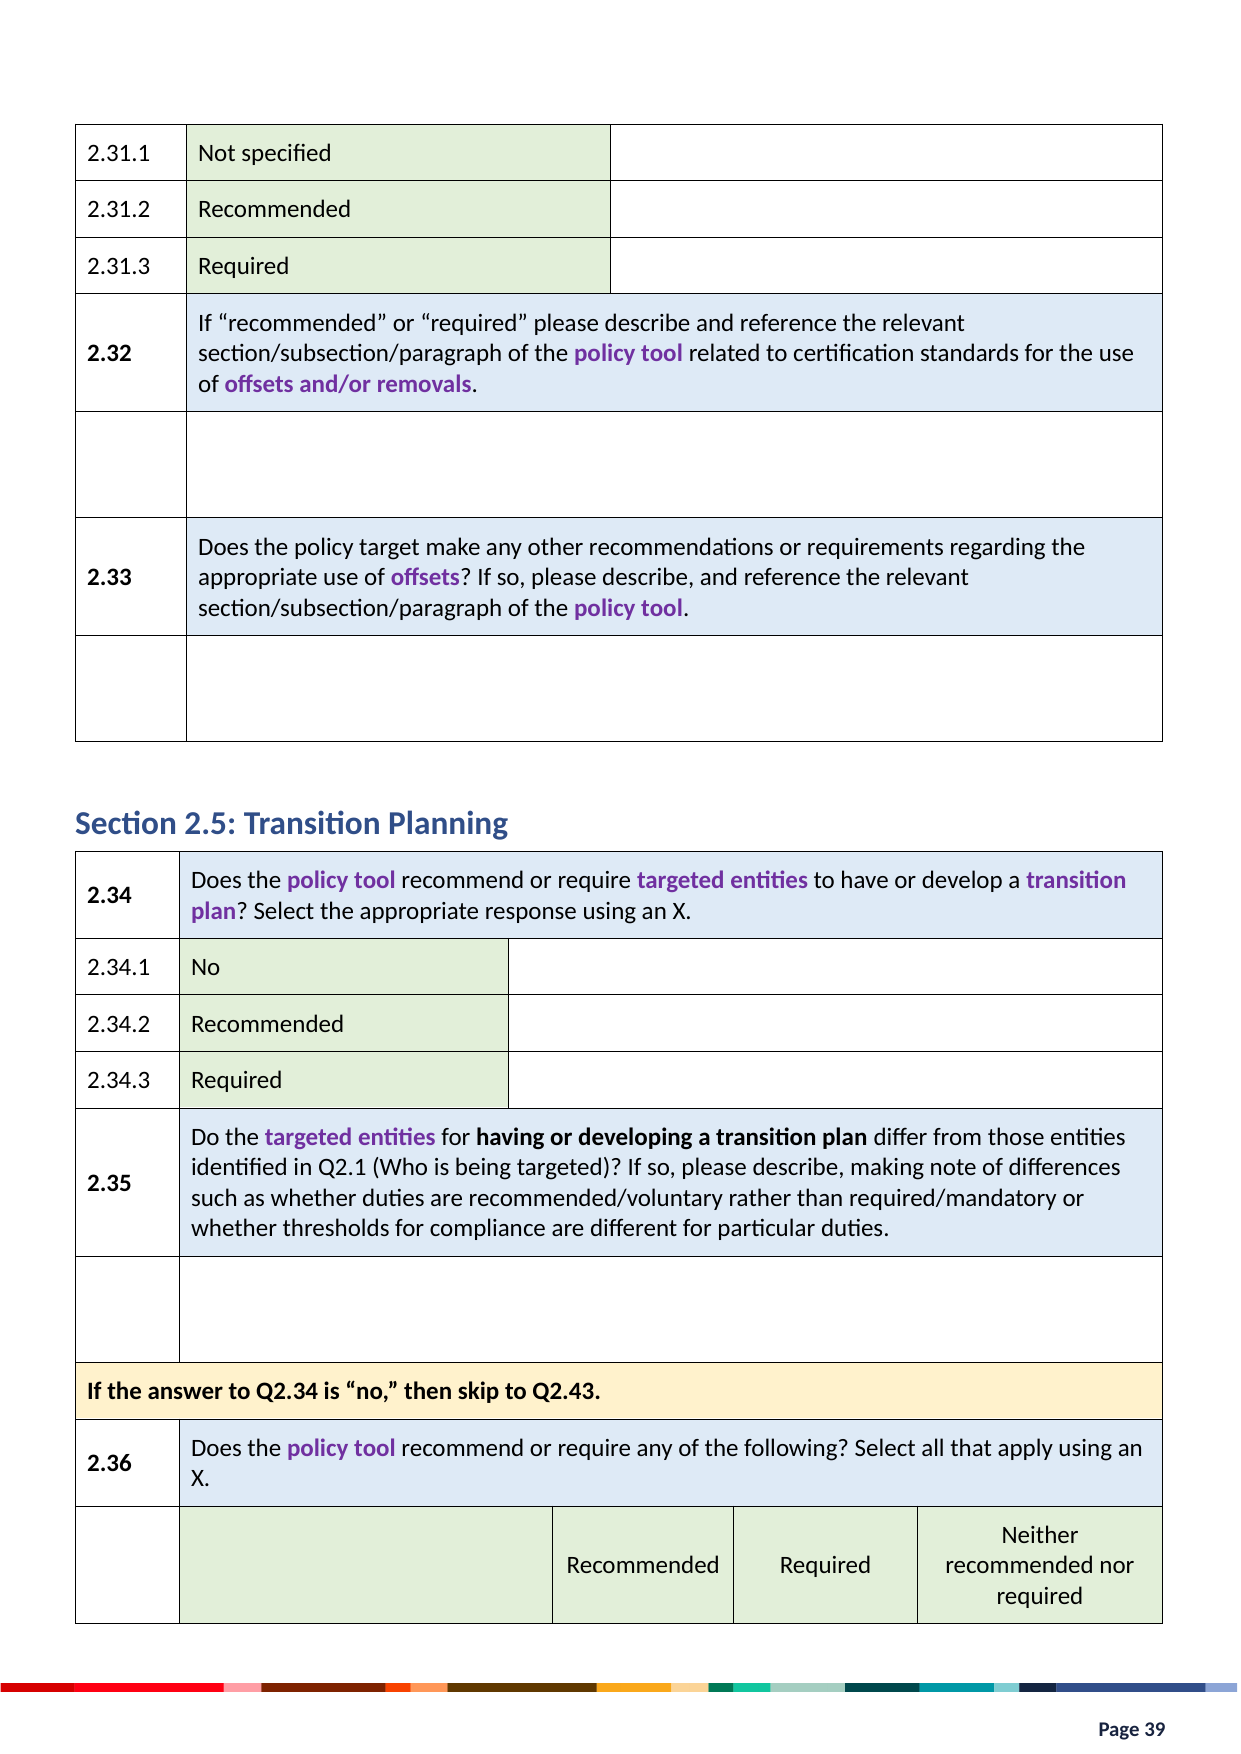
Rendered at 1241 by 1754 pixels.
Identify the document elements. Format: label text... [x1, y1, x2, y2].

table_cell 2.34.1 [76, 939, 179, 994]
table_cell Does the policy target make any other recommendations or requirements regarding the appropriate use of offsets? If so, please describe, and reference the relevant section/subsection/paragraph of the policy tool. [187, 518, 1162, 635]
table_cell [611, 181, 1162, 237]
table_cell If the answer to Q2.34 is “no,” then skip to Q2.43. [76, 1363, 1162, 1418]
table_cell 2.34.3 [76, 1052, 179, 1107]
table_cell [611, 238, 1162, 293]
table_cell [76, 636, 186, 741]
table_cell Required [180, 1052, 508, 1107]
table_cell [509, 939, 1162, 994]
table_cell Recommended [187, 181, 610, 237]
table_cell Not specified [187, 125, 610, 180]
table_cell 2.31.3 [76, 238, 186, 293]
table_cell 2.33 [76, 518, 186, 635]
table_cell [180, 1257, 1162, 1362]
table_cell Required [187, 238, 610, 293]
table_cell [611, 125, 1162, 180]
table_cell Required [734, 1507, 917, 1623]
table_cell 2.34.2 [76, 995, 179, 1051]
table_cell [76, 412, 186, 517]
table_cell Recommended [180, 995, 508, 1051]
table_cell [180, 1507, 552, 1623]
table_cell 2.31.1 [76, 125, 186, 180]
table_cell 2.35 [76, 1109, 179, 1256]
picture [0, 1683, 1236, 1692]
table_cell [187, 412, 1162, 517]
table_cell 2.36 [76, 1420, 179, 1506]
table_cell [187, 636, 1162, 741]
table_cell Do the targeted entities for having or developing a transition plan differ from those entities identified in Q2.1 (Who is being targeted)? If so, please describe, making note of differences such as whether duties are recommended/voluntary rather than required/mandatory or whether thresholds for compliance are different for particular duties. [180, 1109, 1162, 1256]
table_cell No [180, 939, 508, 994]
subtitle Section 2.5: Transition Planning [75, 802, 1165, 842]
table_cell 2.32 [76, 294, 186, 411]
table_cell [76, 1507, 179, 1623]
table_cell [509, 1052, 1162, 1107]
table_cell [76, 1257, 179, 1362]
table_cell Neither recommended nor required [918, 1507, 1162, 1623]
table_cell [509, 995, 1162, 1051]
table_header 2.34 [76, 852, 179, 938]
table_cell Recommended [553, 1507, 733, 1623]
table_cell If “recommended” or “required” please describe and reference the relevant section/subsection/paragraph of the policy tool related to certification standards for the use of offsets and/or removals. [187, 294, 1162, 411]
table_header Does the policy tool recommend or require targeted entities to have or develop a transition plan? Select the appropriate response using an X. [180, 852, 1162, 938]
table_cell Does the policy tool recommend or require any of the following? Select all that apply using an X. [180, 1420, 1162, 1506]
table_cell 2.31.2 [76, 181, 186, 237]
